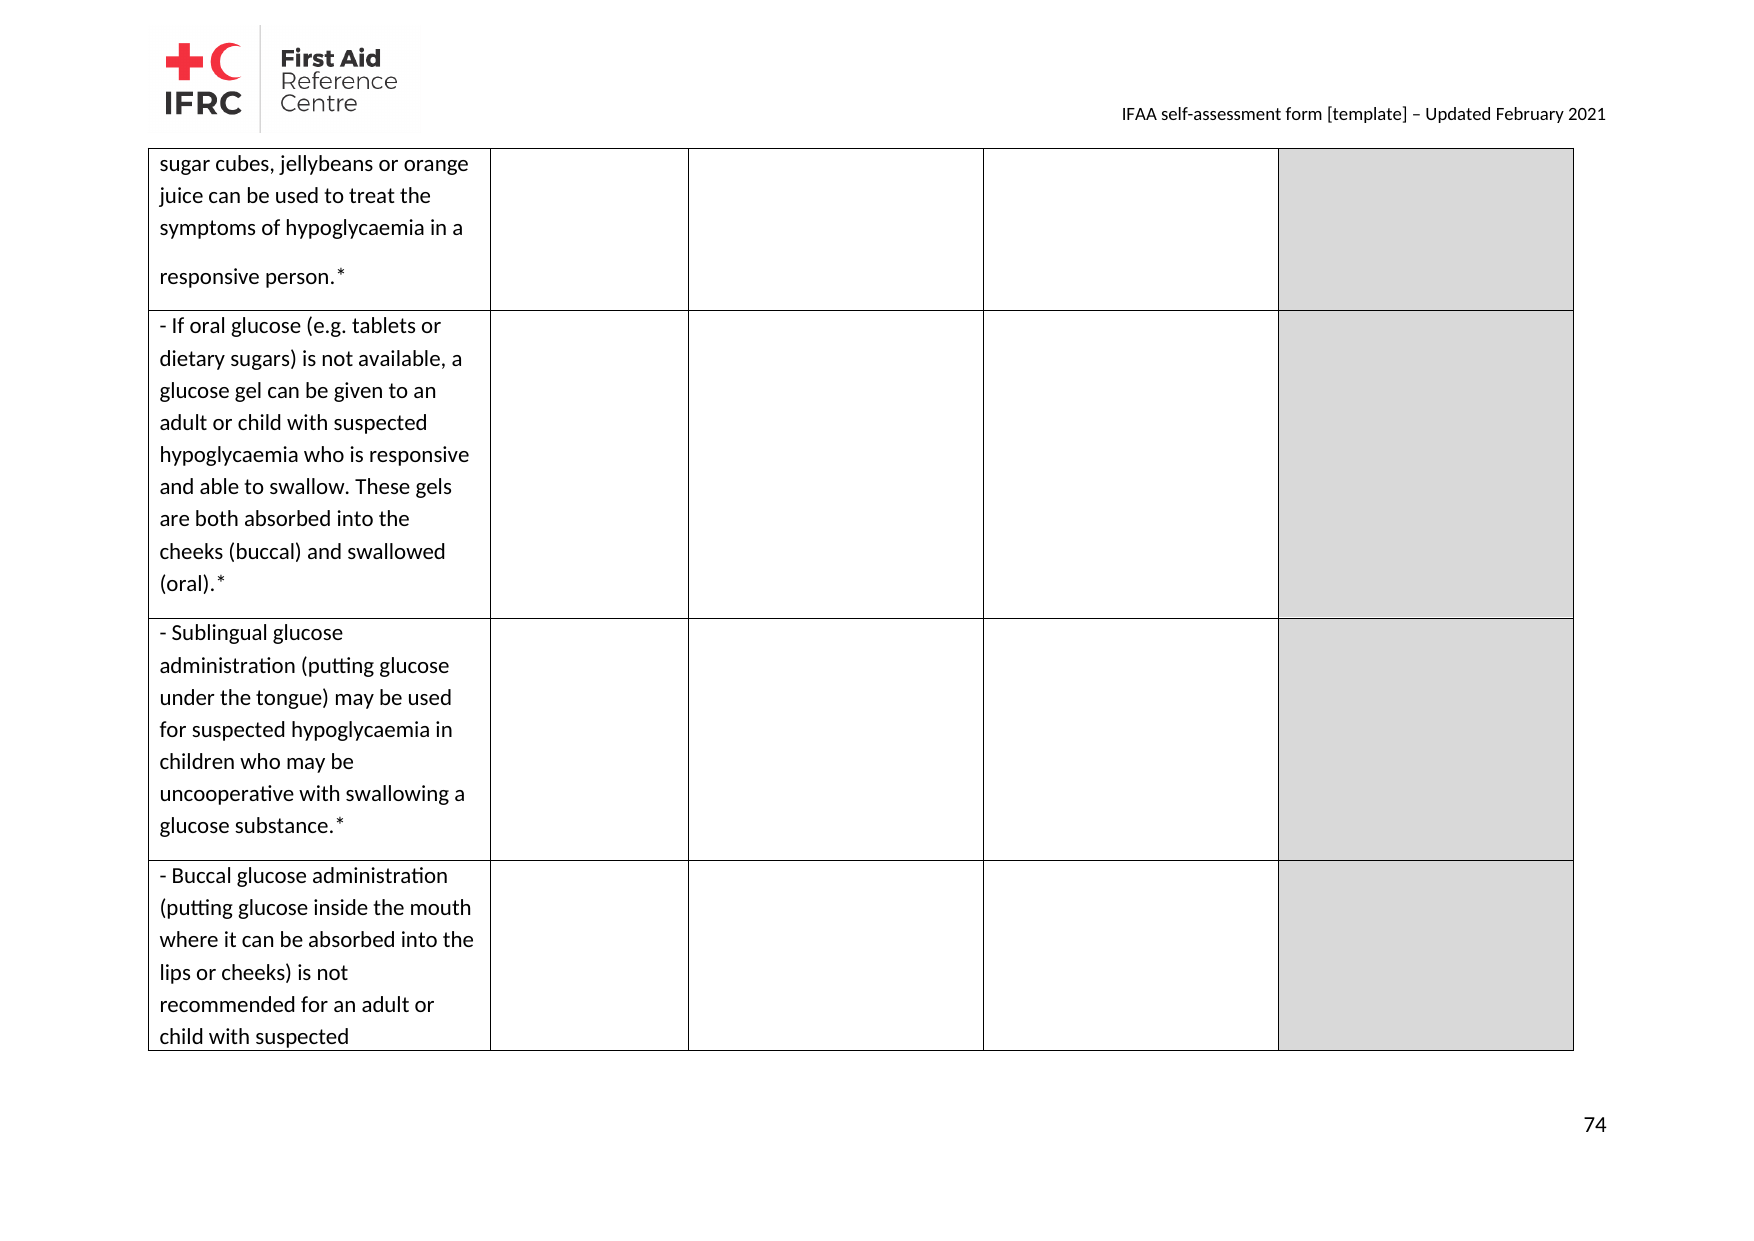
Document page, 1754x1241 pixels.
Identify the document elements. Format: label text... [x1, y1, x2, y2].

table_cell [491, 619, 688, 860]
picture [147, 25, 421, 133]
table_cell [1279, 149, 1573, 310]
table_cell [1279, 861, 1573, 1050]
table_cell [689, 619, 983, 860]
table_cell [984, 861, 1278, 1050]
table_cell [689, 149, 983, 310]
table_cell [1279, 619, 1573, 860]
table_cell [1279, 311, 1573, 617]
table_cell [984, 619, 1278, 860]
table_cell - Sublingual glucose administration (putting glucose under the tongue) may be used for suspected hypoglycaemia in children who may be uncooperative with swallowing a glucose substance.* [149, 619, 490, 860]
table_cell [491, 311, 688, 617]
table_cell - If oral glucose (e.g. tablets or dietary sugars) is not available, a glucose gel can be given to an adult or child with suspected hypoglycaemia who is responsive and able to swallow. These gels are both absorbed into the cheeks (buccal) and swallowed (oral).* [149, 311, 490, 617]
table_cell [689, 311, 983, 617]
table_cell [689, 861, 983, 1050]
table_cell [984, 311, 1278, 617]
table_cell [491, 861, 688, 1050]
table_cell [984, 149, 1278, 310]
table_cell [491, 149, 688, 310]
